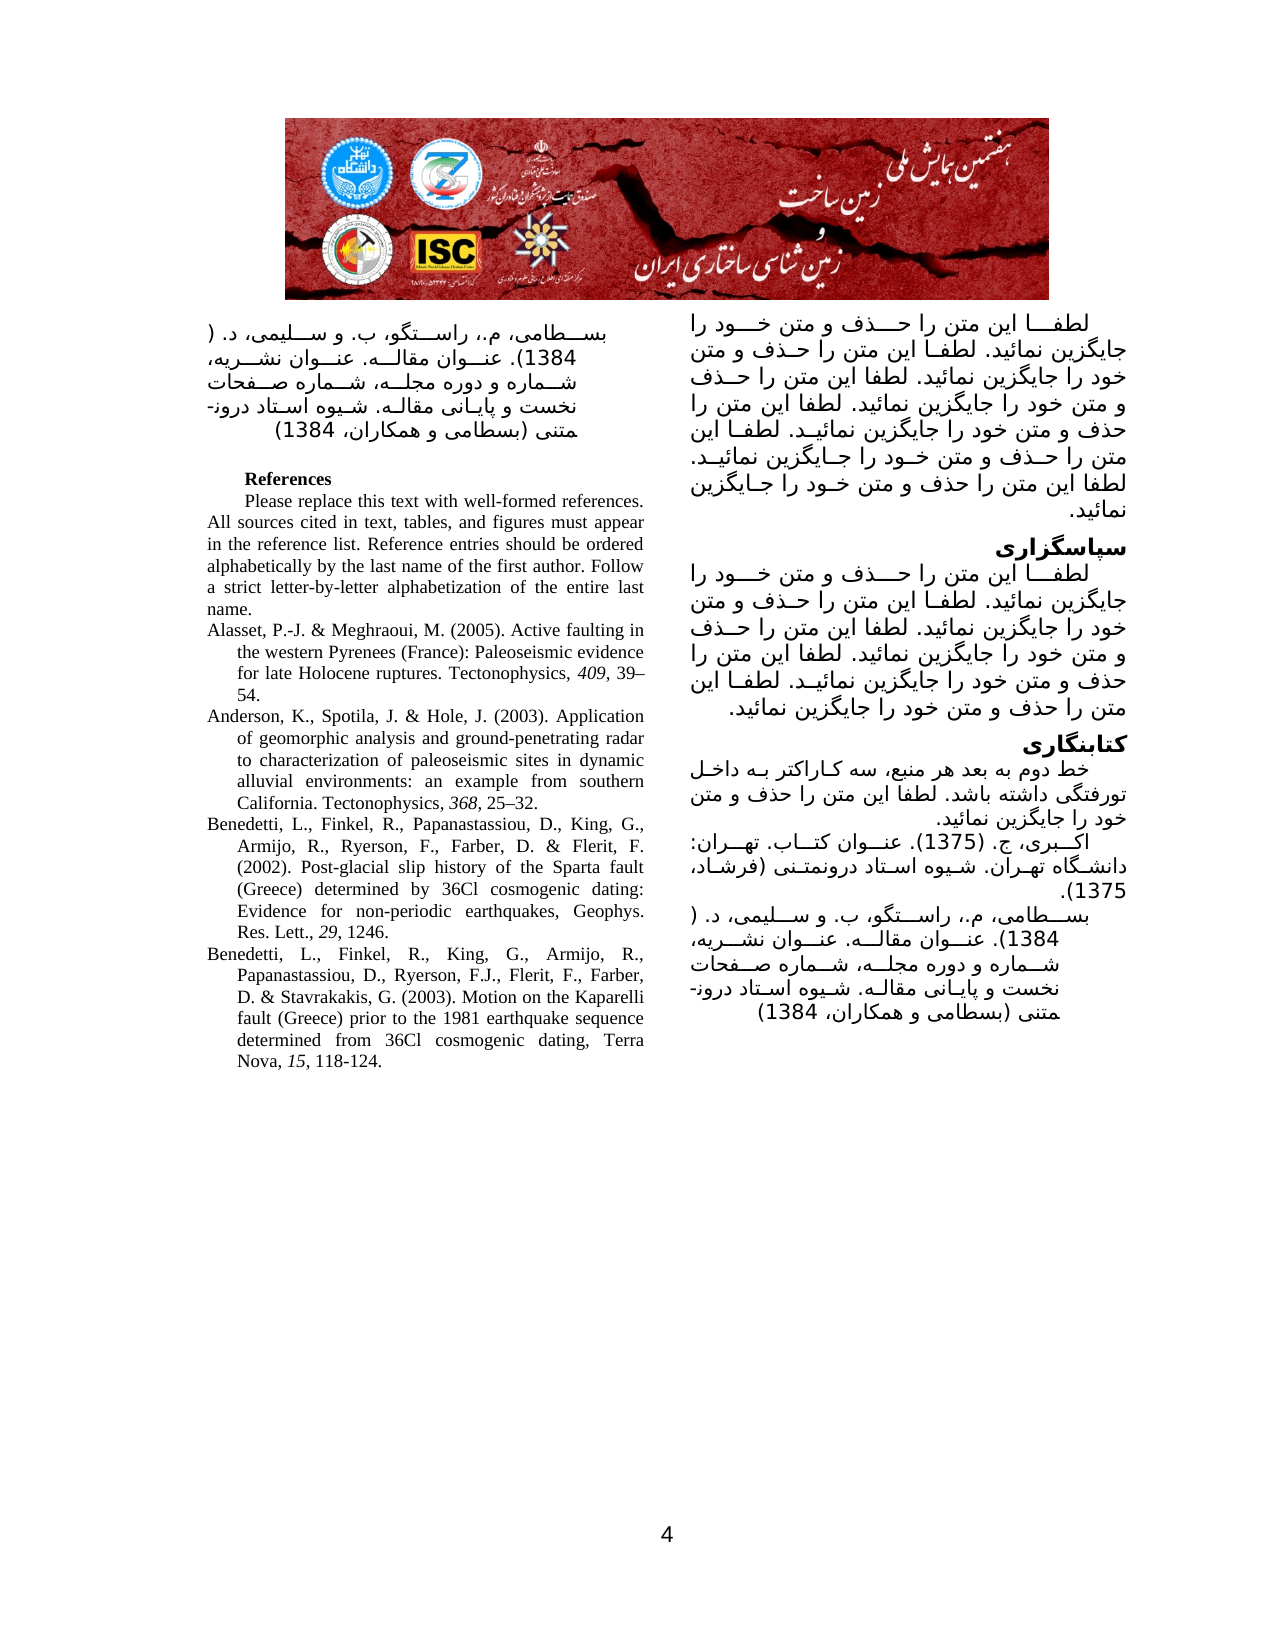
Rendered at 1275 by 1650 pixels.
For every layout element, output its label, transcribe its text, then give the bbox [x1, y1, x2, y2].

text Alasset, P.-J. & Meghraoui, M. (2005). Active faulting in the western Pyrenees (France): Paleoseismic evidence for late Holocene ruptures. Tectonophysics, 409, 39–54. [207, 619, 644, 705]
text بسطامی، م.، راستگو، ب. و سلیمی، د. (1384). عنوان مقاله. عنوان نشریه، شماره و دوره مجله، شماره صفحات نخست و پایانی مقاله. شیوه استاد درونمتنی (بسطامی و همکاران، 1384) [689, 903, 1090, 1024]
text لطفا این متن را حذف و متن خود را جایگزین نمائید. لطفا این متن را حذف و متن خود را جایگزین نمائید. لطفا این متن را حذف و متن خود را جایگزین نمائید. لطفا این متن را حذف و متن خود را جایگزین نمائید. لطفا این متن را حذف و متن خود را جایگزین نمائید. [689, 560, 1127, 720]
text References [207, 468, 644, 490]
text سپاسگزاری [689, 534, 1127, 560]
text اکبری، ج. (1375). عنوان کتاب. تهران: دانشگاه تهران. شیوه استاد درونمتنی (فرشاد، 1375). [689, 830, 1127, 903]
text Benedetti, L., Finkel, R., Papanastassiou, D., King, G., Armijo, R., Ryerson, F., Farber, D. & Flerit, F. (2002). Post-glacial slip history of the Sparta fault (Greece) determined by 36Cl cosmogenic dating: Evidence for non-periodic earthquakes, Geophys. Res. Lett., 29, 1246. [207, 813, 644, 943]
text خط دوم به بعد هر منبع، سه کاراکتر به داخل تورفتگی داشته باشد. لطفا این متن را حذف و متن خود را جایگزین نمائید. [689, 757, 1127, 830]
text لطفا این متن را حذف و متن خود را جایگزین نمائید. لطفا این متن را حذف و متن خود را جایگزین نمائید. لطفا این متن را حذف و متن خود را جایگزین نمائید. لطفا این متن را حذف و متن خود را جایگزین نمائید. لطفا این متن را حذف و متن خود را جایگزین نمائید. لطفا این متن را حذف و متن خود را جایگزین نمائید. [689, 157, 1127, 523]
text کتابنگاری [689, 731, 1127, 757]
text بسطامی، م.، راستگو، ب. و سلیمی، د. (1384). عنوان مقاله. عنوان نشریه، شماره و دوره مجله، شماره صفحات نخست و پایانی مقاله. شیوه استاد درونمتنی (بسطامی و همکاران، 1384) [207, 321, 607, 443]
picture [285, 118, 1049, 300]
text Anderson, K., Spotila, J. & Hole, J. (2003). Application of geomorphic analysis and ground-penetrating radar to characterization of paleoseismic sites in dynamic alluvial environments: an example from southern California. Tectonophysics, 368, 25–32. [207, 705, 644, 813]
text Benedetti, L., Finkel, R., King, G., Armijo, R., Papanastassiou, D., Ryerson, F.J., Flerit, F., Farber, D. & Stavrakakis, G. (2003). Motion on the Kaparelli fault (Greece) prior to the 1981 earthquake sequence determined from 36Cl cosmogenic dating, Terra Nova, 15, 118-124. [207, 943, 644, 1072]
text Please replace this text with well-formed references. All sources cited in text, tables, and figures must appear in the reference list. Reference entries should be ordered alphabetically by the last name of the first author. Follow a strict letter-by-letter alphabetization of the entire last name. [207, 490, 644, 619]
